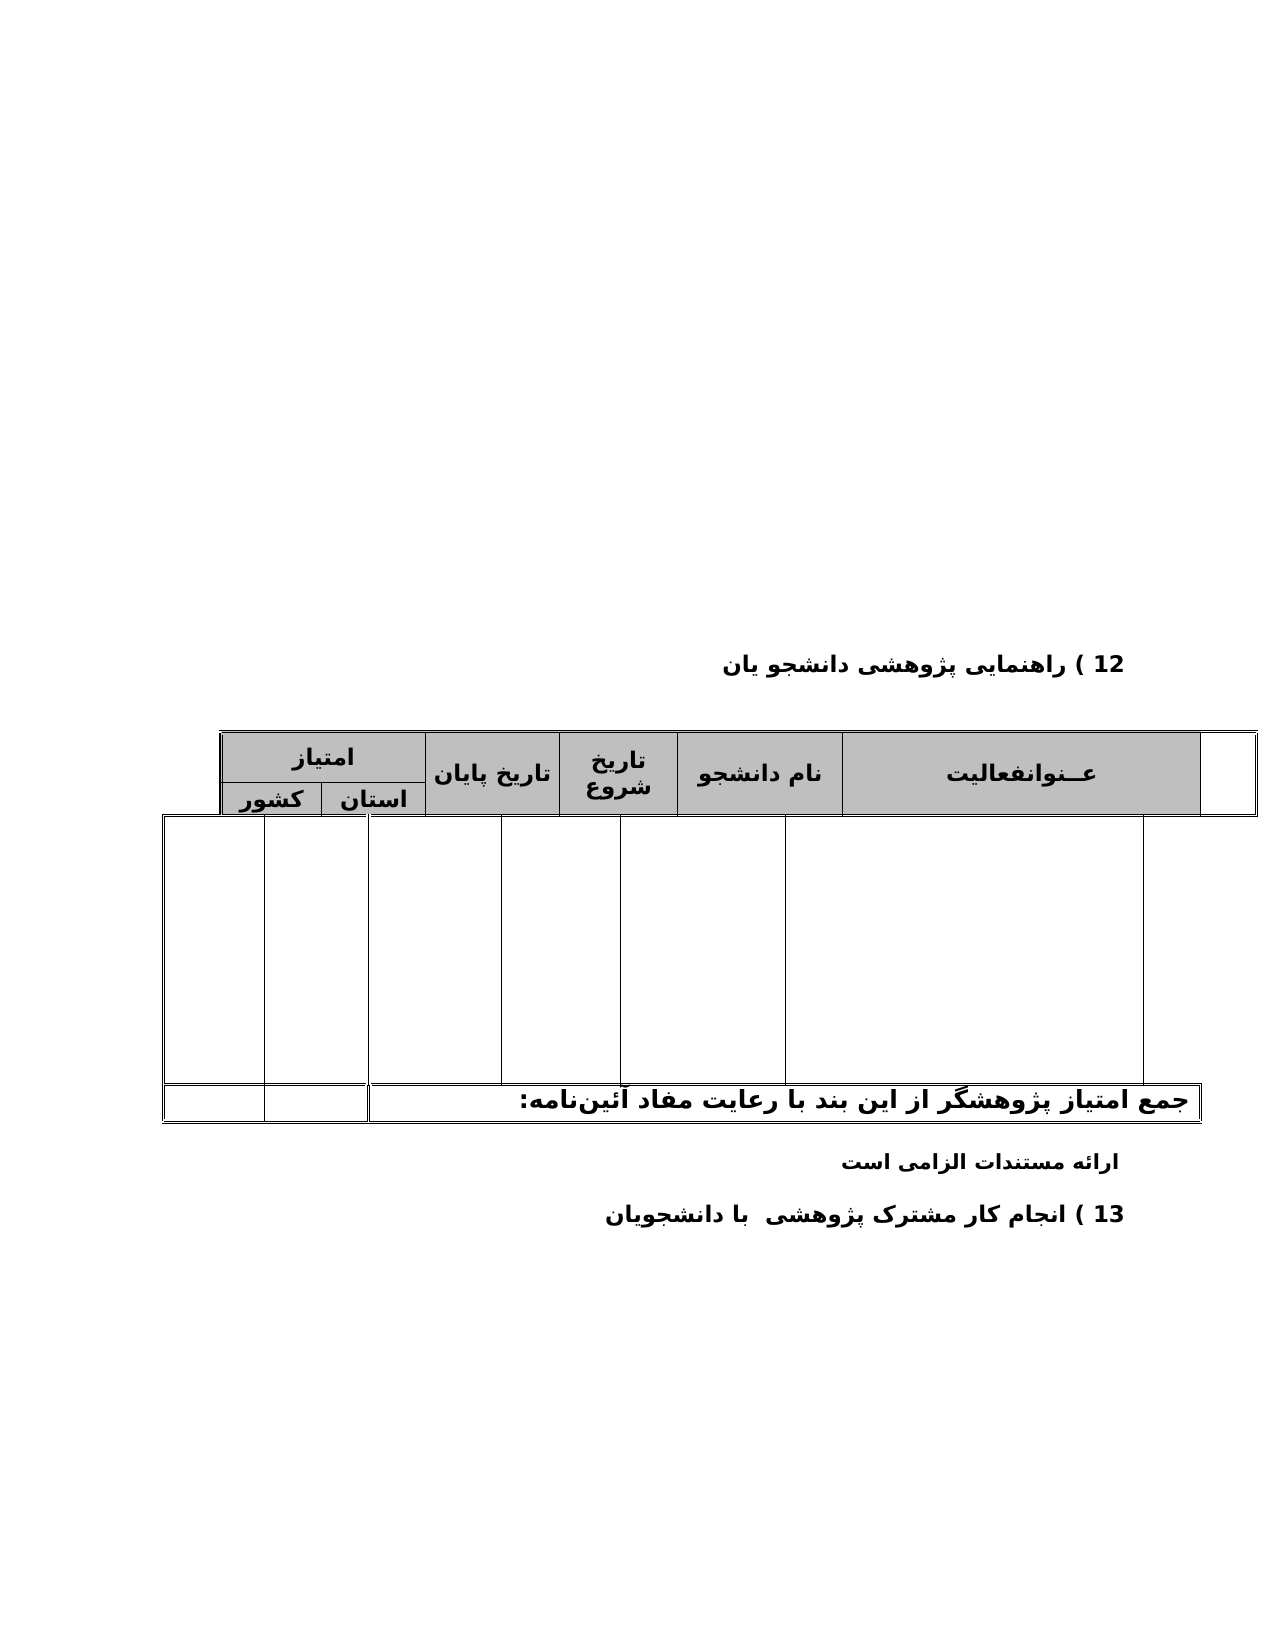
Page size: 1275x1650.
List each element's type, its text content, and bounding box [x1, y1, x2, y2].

table_header عــنوانفعالیت [843, 733, 1200, 814]
table_cell [265, 1083, 368, 1121]
table_cell [1144, 817, 1199, 1082]
table_cell [265, 814, 368, 1082]
table_header امتياز [221, 733, 425, 782]
table_cell [369, 814, 501, 1082]
table_header تاریخ شروع [560, 733, 677, 814]
text 13 ) انجام کار مشترک پژوهشی با دانشجویان [192, 1201, 1125, 1227]
table_cell [164, 1086, 264, 1121]
table_cell [165, 817, 264, 1082]
table_header نام دانشجو [678, 733, 842, 814]
table_header تاريخ پایان [426, 733, 559, 814]
text 12 ) راهنمایی پژوهشی دانشجو یان [192, 651, 1125, 677]
table_cell جمع امتياز پژوهشگر از اين بند با رعايت مفاد آئين‌نامه: [369, 1083, 1201, 1121]
text ارائه مستندات الزامی است [192, 1150, 1125, 1174]
table_cell [786, 817, 1143, 1082]
table_cell [502, 817, 620, 1082]
table_cell [621, 817, 785, 1082]
table_cell استان [322, 783, 425, 814]
table_cell کشور [223, 783, 321, 814]
